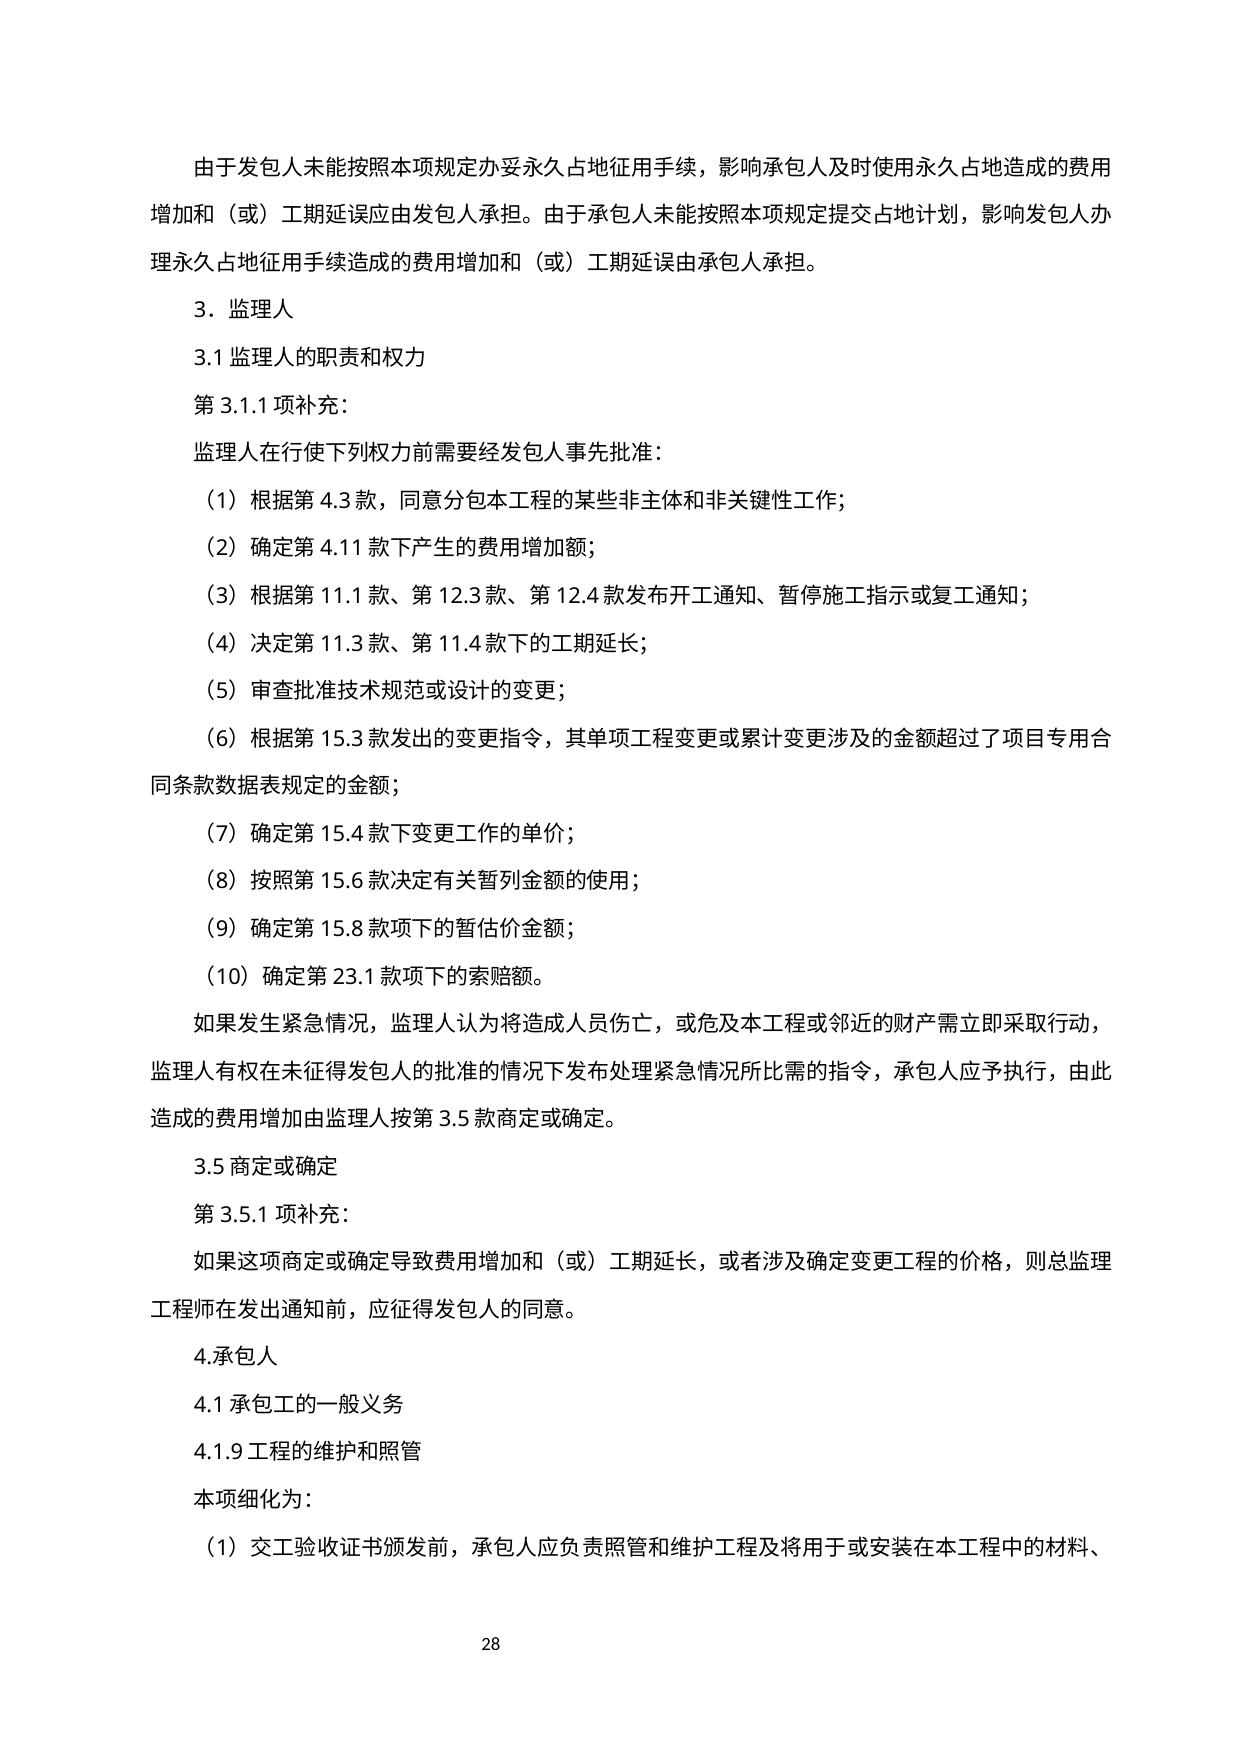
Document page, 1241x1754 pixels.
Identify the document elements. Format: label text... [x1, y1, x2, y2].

text 3．监理人 [150, 292, 1112, 324]
text 4.1承包工的一般义务 [150, 1387, 1112, 1418]
text （8）按照第15.6款决定有关暂列金额的使用； [150, 863, 1112, 895]
text （9）确定第15.8款项下的暂估价金额； [150, 911, 1112, 943]
text 监理人在行使下列权力前需要经发包人事先批准： [150, 435, 1112, 467]
text 第3.5.1 项补充： [150, 1197, 1112, 1228]
text 4.1.9工程的维护和照管 [150, 1434, 1112, 1466]
text 本项细化为： [150, 1482, 1112, 1514]
text （7）确定第15.4款下变更工作的单价； [150, 816, 1112, 848]
text （3）根据第11.1款、第12.3款、第12.4款发布开工通知、暂停施工指示或复工通知； [150, 578, 1112, 610]
text （6）根据第15.3款发出的变更指令，其单项工程变更或累计变更涉及的金额超过了项目专用合同条款数据表规定的金额； [150, 721, 1112, 800]
text 3.1监理人的职责和权力 [150, 340, 1112, 372]
text 如果这项商定或确定导致费用增加和（或）工期延长，或者涉及确定变更工程的价格，则总监理工程师在发出通知前，应征得发包人的同意。 [150, 1244, 1112, 1323]
text （5）审查批准技术规范或设计的变更； [150, 673, 1112, 705]
text （1）根据第4.3款，同意分包本工程的某些非主体和非关键性工作； [150, 483, 1112, 514]
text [150, 1529, 1112, 1561]
text （10）确定第23.1款项下的索赔额。 [150, 959, 1112, 991]
text （4）决定第11.3款、第11.4款下的工期延长； [150, 626, 1112, 657]
text 由于发包人未能按照本项规定办妥永久占地征用手续，影响承包人及时使用永久占地造成的费用增加和（或）工期延误应由发包人承担。由于承包人未能按照本项规定提交占地计划，影响发包人办理永久占地征用手续造成的费用增加和（或）工期延误由承包人承担。 [150, 150, 1112, 277]
text 第3.1.1项补充： [150, 388, 1112, 419]
text （2）确定第4.11款下产生的费用增加额； [150, 530, 1112, 562]
text 如果发生紧急情况，监理人认为将造成人员伤亡，或危及本工程或邻近的财产需立即采取行动，监理人有权在未征得发包人的批准的情况下发布处理紧急情况所比需的指令，承包人应予执行，由此造成的费用增加由监理人按第3.5款商定或确定。 [150, 1006, 1112, 1133]
text 3.5商定或确定 [150, 1149, 1112, 1181]
text 4.承包人 [150, 1339, 1112, 1371]
